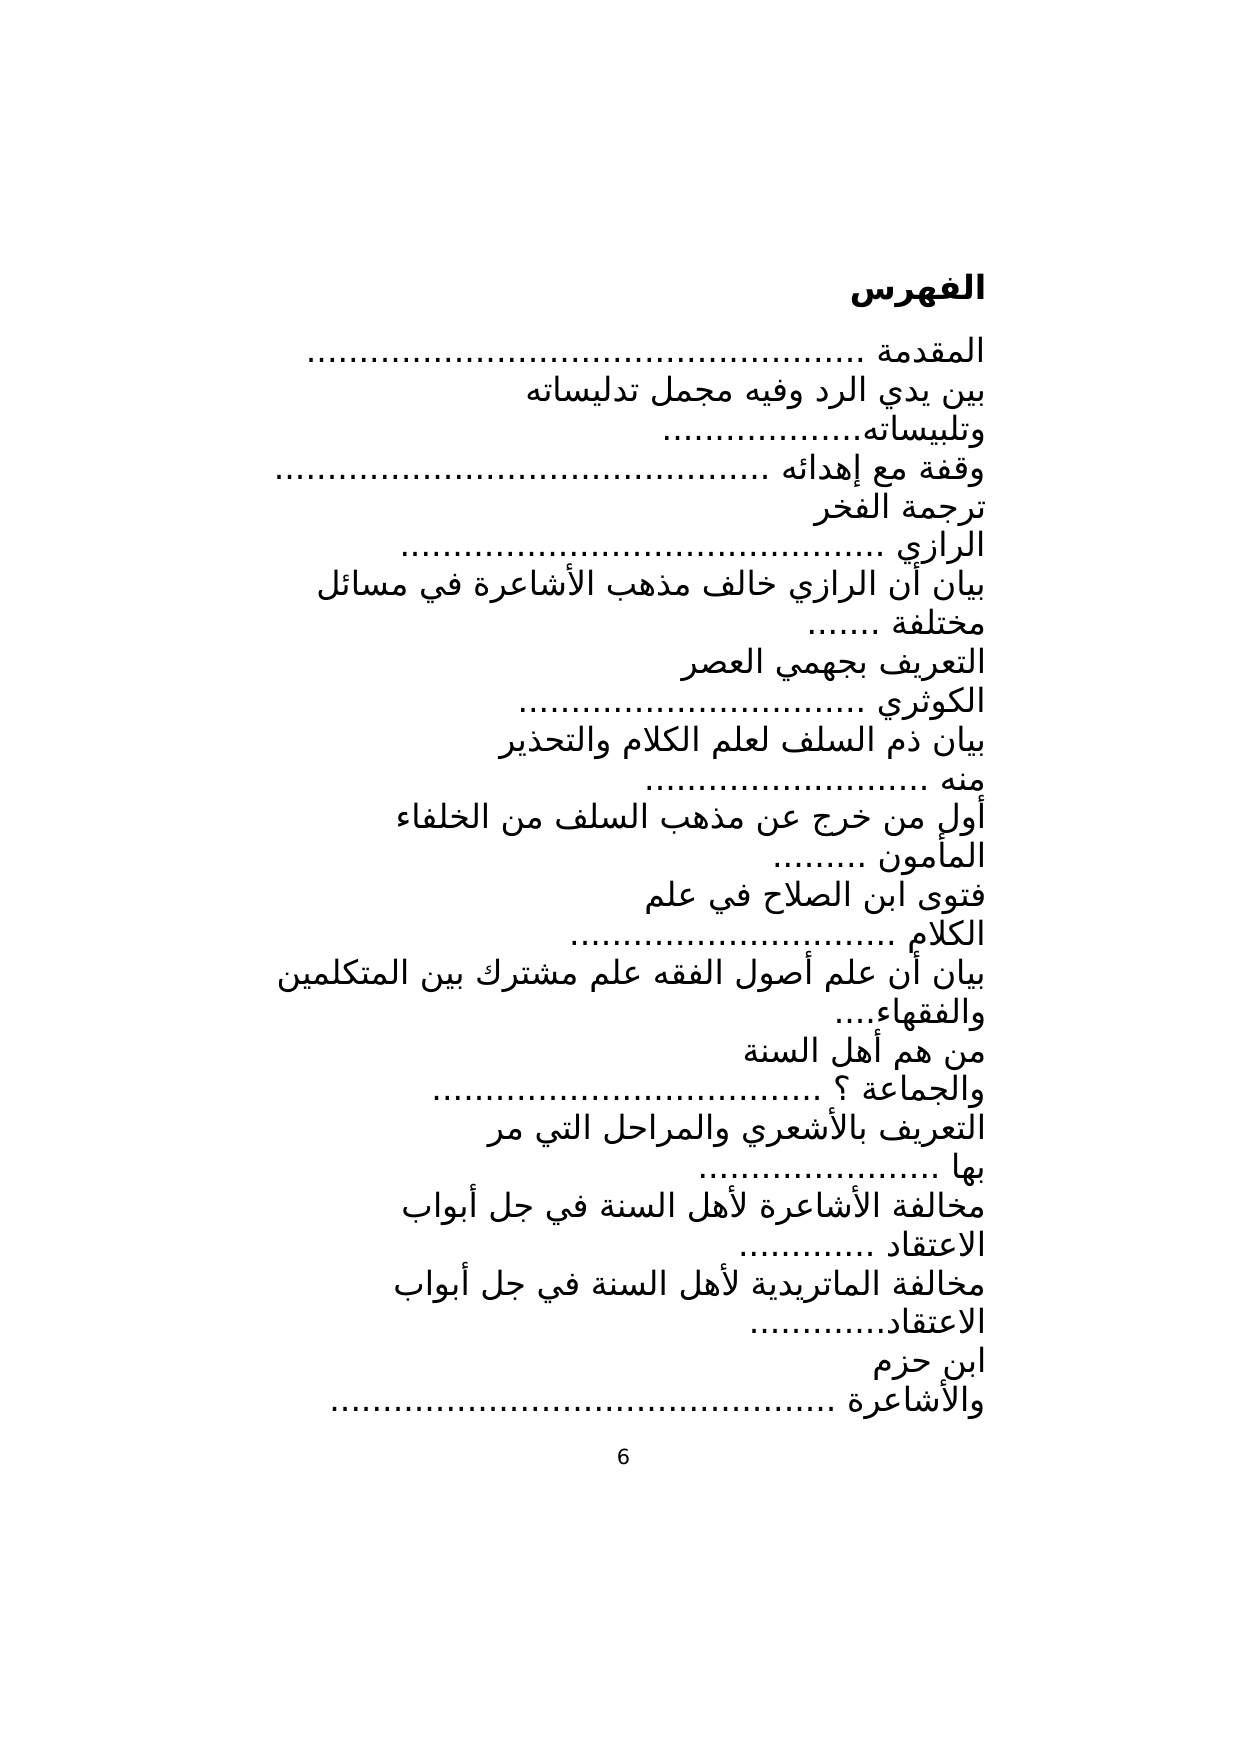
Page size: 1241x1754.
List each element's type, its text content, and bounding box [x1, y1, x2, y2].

text المقدمة ..................................................... [254, 332, 986, 371]
text بين يدي الرد وفيه مجمل تدليساته وتلبيساته................... [254, 371, 986, 448]
text بيان أن الرازي خالف مذهب الأشاعرة في مسائل مختلفة ....... [254, 565, 986, 642]
text التعريف بالأشعري والمراحل التي مر بها ....................... [254, 1109, 986, 1186]
text أول من خرج عن مذهب السلف من الخلفاء المأمون ......... [254, 798, 986, 876]
text بيان ذم السلف لعلم الكلام والتحذير منه ........................... [254, 720, 986, 798]
text فتوى ابن الصلاح في علم الكلام ............................... [254, 876, 986, 953]
text ابن حزم والأشاعرة ................................................ [254, 1342, 986, 1419]
text بيان أن علم أصول الفقه علم مشترك بين المتكلمين والفقهاء.... [254, 953, 986, 1031]
text ترجمة الفخر الرازي .............................................. [254, 487, 986, 565]
text من هم أهل السنة والجماعة ؟ ..................................... [254, 1031, 986, 1109]
text التعريف بجهمي العصر الكوثري ................................. [254, 642, 986, 720]
text مخالفة الماتريدية لأهل السنة في جل أبواب الاعتقاد............. [254, 1264, 986, 1342]
text مخالفة الأشاعرة لأهل السنة في جل أبواب الاعتقاد ............. [254, 1186, 986, 1264]
text الفهرس [254, 269, 986, 308]
text وقفة مع إهدائه ............................................... [254, 448, 986, 487]
